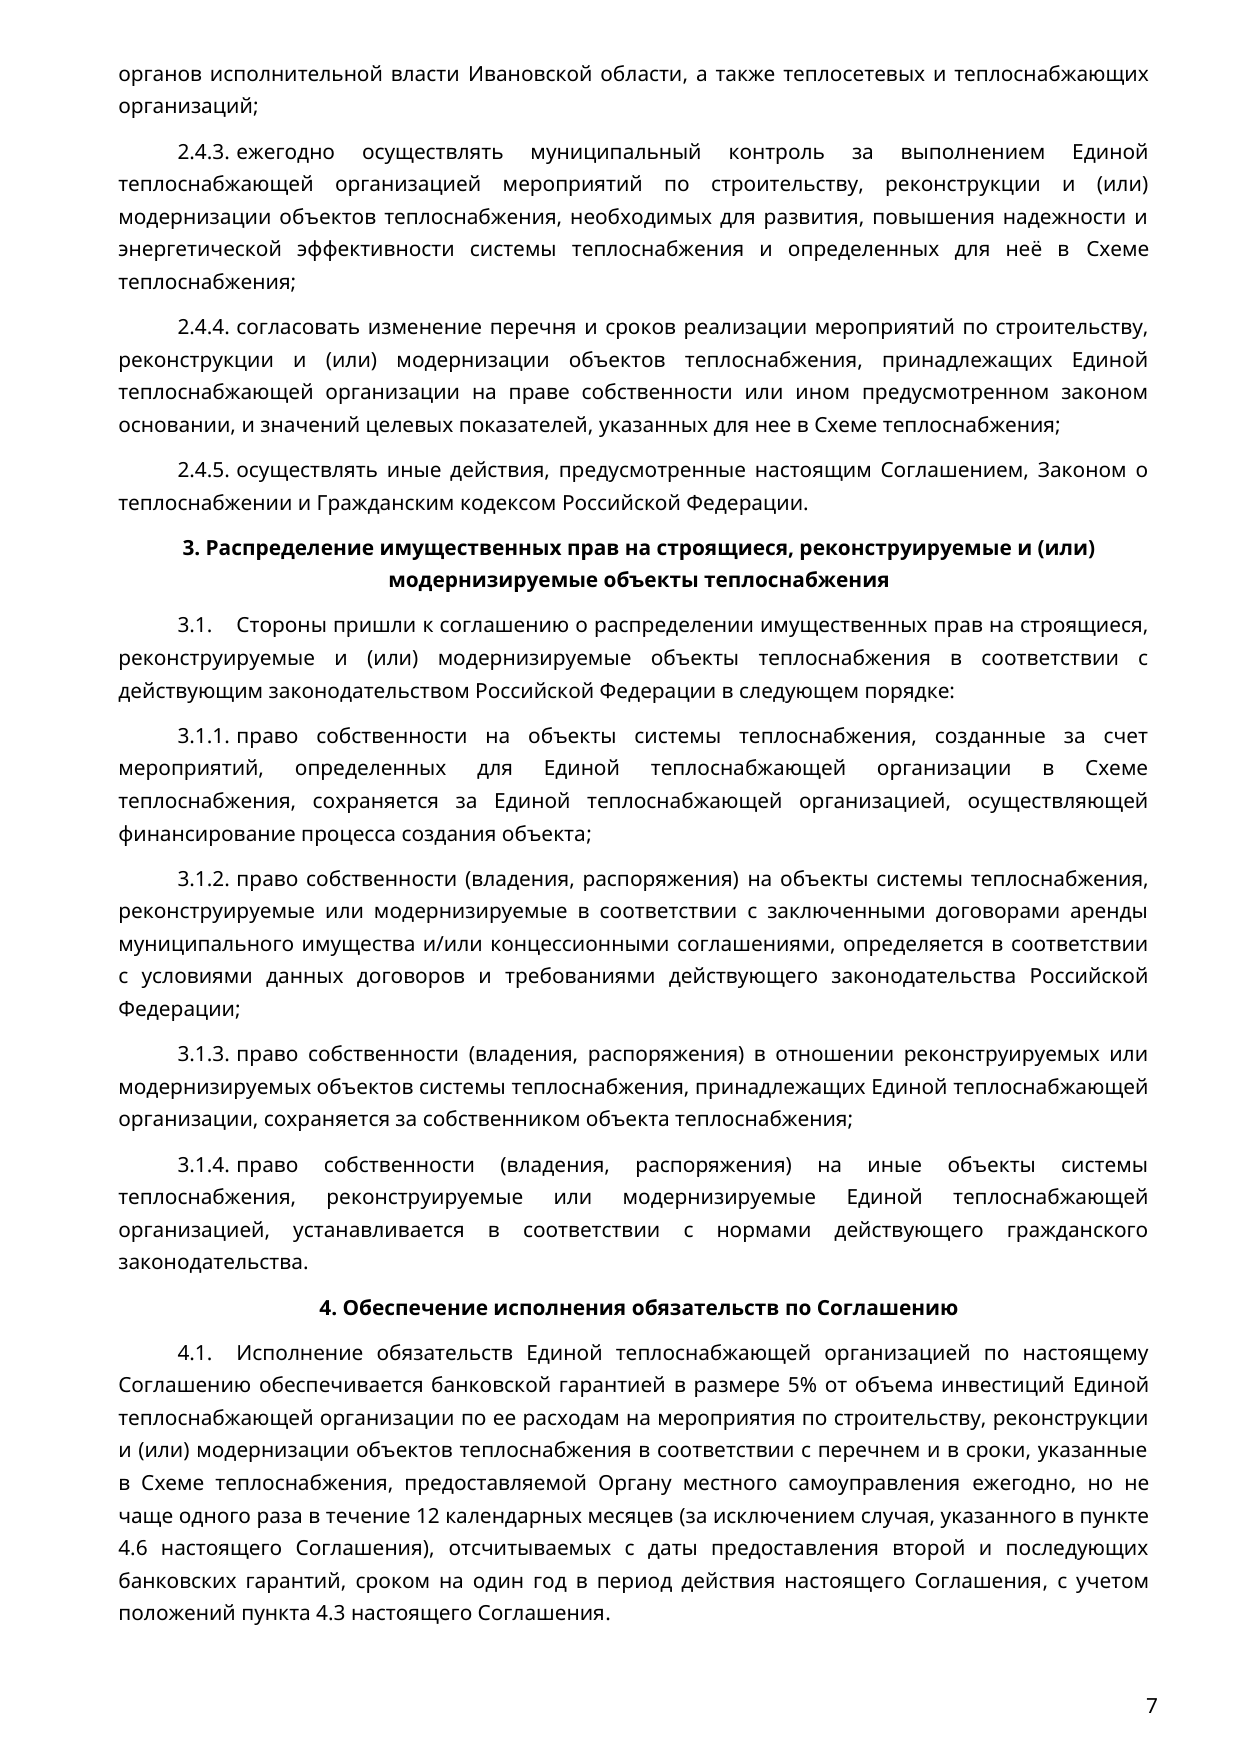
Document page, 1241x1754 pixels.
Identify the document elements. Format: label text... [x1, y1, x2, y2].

list право собственности (владения, распоряжения) на иные объекты системы теплоснабжения, реконструируемые или модернизируемые Единой теплоснабжающей организацией, устанавливается в соответствии с нормами действующего гражданского законодательства. [118, 1150, 1149, 1276]
list право собственности (владения, распоряжения) в отношении реконструируемых или модернизируемых объектов системы теплоснабжения, принадлежащих Единой теплоснабжающей организации, сохраняется за собственником объекта теплоснабжения; [118, 1039, 1149, 1133]
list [118, 59, 1149, 120]
list ежегодно осуществлять муниципальный контроль за выполнением Единой теплоснабжающей организацией мероприятий по строительству, реконструкции и (или) модернизации объектов теплоснабжения, необходимых для развития, повышения надежности и энергетической эффективности системы теплоснабжения и определенных для неё в Схеме теплоснабжения; [118, 137, 1149, 296]
list право собственности на объекты системы теплоснабжения, созданные за счет мероприятий, определенных для Единой теплоснабжающей организации в Схеме теплоснабжения, сохраняется за Единой теплоснабжающей организацией, осуществляющей финансирование процесса создания объекта; [118, 721, 1149, 847]
list Стороны пришли к соглашению о распределении имущественных прав на строящиеся, реконструируемые и (или) модернизируемые объекты теплоснабжения в соответствии с действующим законодательством Российской Федерации в следующем порядке: [118, 611, 1149, 704]
text 3. Распределение имущественных прав на строящиеся, реконструируемые и (или) модернизируемые объекты теплоснабжения [118, 533, 1159, 594]
list право собственности (владения, распоряжения) на объекты системы теплоснабжения, реконструируемые или модернизируемые в соответствии с заключенными договорами аренды муниципального имущества и/или концессионными соглашениями, определяется в соответствии с условиями данных договоров и требованиями действующего законодательства Российской Федерации; [118, 864, 1149, 1023]
text 4. Обеспечение исполнения обязательств по Соглашению [118, 1293, 1159, 1321]
list осуществлять иные действия, предусмотренные настоящим Соглашением, Законом о теплоснабжении и Гражданским кодексом Российской Федерации. [118, 455, 1149, 516]
list согласовать изменение перечня и сроков реализации мероприятий по строительству, реконструкции и (или) модернизации объектов теплоснабжения, принадлежащих Единой теплоснабжающей организации на праве собственности или ином предусмотренном законом основании, и значений целевых показателей, указанных для нее в Схеме теплоснабжения; [118, 312, 1149, 438]
list Исполнение обязательств Единой теплоснабжающей организацией по настоящему Соглашению обеспечивается банковской гарантией в размере 5% от объема инвестиций Единой теплоснабжающей организации по ее расходам на мероприятия по строительству, реконструкции и (или) модернизации объектов теплоснабжения в соответствии с перечнем и в сроки, указанные в Схеме теплоснабжения, предоставляемой Органу местного самоуправления ежегодно, но не чаще одного раза в течение 12 календарных месяцев (за исключением случая, указанного в пункте 4.6 настоящего Соглашения), отсчитываемых с даты предоставления второй и последующих банковских гарантий, сроком на один год в период действия настоящего Соглашения, с учетом положений пункта 4.3 настоящего Соглашения. [118, 1338, 1149, 1627]
